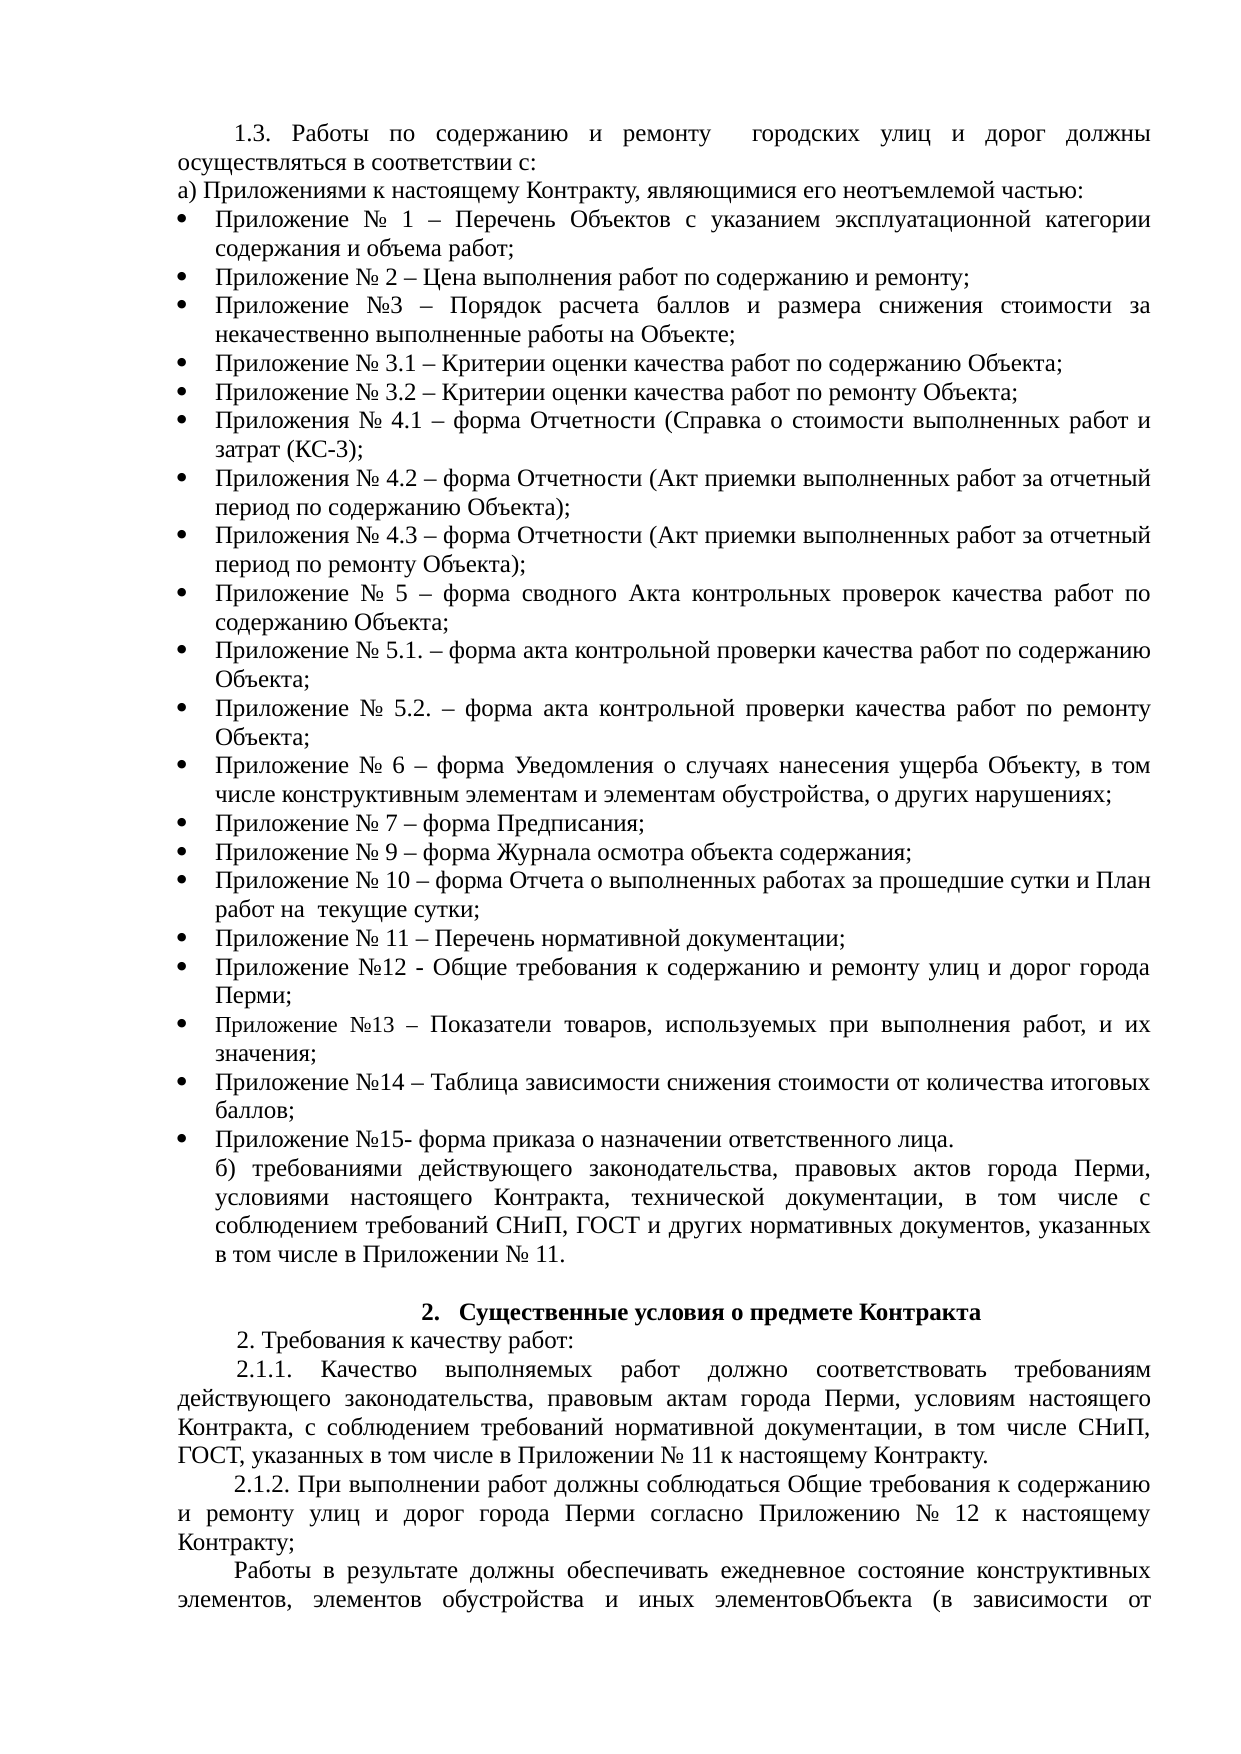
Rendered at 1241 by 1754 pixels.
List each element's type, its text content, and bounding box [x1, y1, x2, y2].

list Приложение № 5 – форма сводного Акта контрольных проверок качества работ по содержанию Объекта; [177, 578, 1152, 636]
list Приложение № 5.2. – форма акта контрольной проверки качества работ по ремонту Объекта; [177, 693, 1152, 751]
list Приложение № 9 – форма Журнала осмотра объекта содержания; [177, 837, 1152, 866]
list Приложение № 5.1. – форма акта контрольной проверки качества работ по содержанию Объекта; [177, 636, 1152, 693]
text 2. Требования к качеству работ: [236, 1326, 1152, 1354]
text 2.1.2. При выполнении работ должны соблюдаться Общие требования к содержанию и ремонту улиц и дорог города Перми согласно Приложению № 12 к настоящему Контракту; [177, 1469, 1152, 1556]
list Приложение № 3.2 – Критерии оценки качества работ по ремонту Объекта; [177, 377, 1152, 406]
list Приложение №13 – Показатели товаров, используемых при выполнения работ, и их значения; [177, 1009, 1152, 1067]
list Приложения № 4.3 – форма Отчетности (Акт приемки выполненных работ за отчетный период по ремонту Объекта); [177, 521, 1152, 578]
list Приложение № 7 – форма Предписания; [177, 808, 1152, 837]
text б) требованиями действующего законодательства, правовых актов города Перми, условиями настоящего Контракта, технической документации, в том числе с соблюдением требований СНиП, ГОСТ и других нормативных документов, указанных в том числе в Приложении № 11. [215, 1153, 1152, 1268]
list Приложения № 4.2 – форма Отчетности (Акт приемки выполненных работ за отчетный период по содержанию Объекта); [177, 463, 1152, 521]
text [177, 1556, 1152, 1613]
list Приложение № 3.1 – Критерии оценки качества работ по содержанию Объекта; [177, 348, 1152, 377]
list Приложение № 1 – Перечень Объектов с указанием эксплуатационной категории содержания и объема работ; [177, 204, 1152, 262]
list Приложение № 10 – форма Отчета о выполненных работах за прошедшие сутки и План работ на текущие сутки; [177, 866, 1152, 923]
text 2.1.1. Качество выполняемых работ должно соответствовать требованиям действующего законодательства, правовым актам города Перми, условиям настоящего Контракта, с соблюдением требований нормативной документации, в том числе СНиП, ГОСТ, указанных в том числе в Приложении № 11 к настоящему Контракту. [177, 1354, 1152, 1469]
list Приложение №3 – Порядок расчета баллов и размера снижения стоимости за некачественно выполненные работы на Объекте; [177, 291, 1152, 348]
list Приложение №12 - Общие требования к содержанию и ремонту улиц и дорог города Перми; [177, 952, 1152, 1009]
list Существенные условия о предмете Контракта [251, 1297, 1152, 1326]
list Приложение № 2 – Цена выполнения работ по содержанию и ремонту; [177, 262, 1152, 291]
list Приложение №15- форма приказа о назначении ответственного лица. [177, 1124, 1152, 1153]
text 1.3. Работы по содержанию и ремонту городских улиц и дорог должны осуществляться в соответствии с: [177, 118, 1152, 176]
list Приложение № 6 – форма Уведомления о случаях нанесения ущерба Объекту, в том числе конструктивным элементам и элементам обустройства, о других нарушениях; [177, 751, 1152, 808]
list Приложение №14 – Таблица зависимости снижения стоимости от количества итоговых баллов; [177, 1067, 1152, 1124]
list Приложения № 4.1 – форма Отчетности (Справка о стоимости выполненных работ и затрат (КС-3); [177, 406, 1152, 463]
text а) Приложениями к настоящему Контракту, являющимися его неотъемлемой частью: [177, 176, 1152, 204]
list Приложение № 11 – Перечень нормативной документации; [177, 923, 1152, 952]
